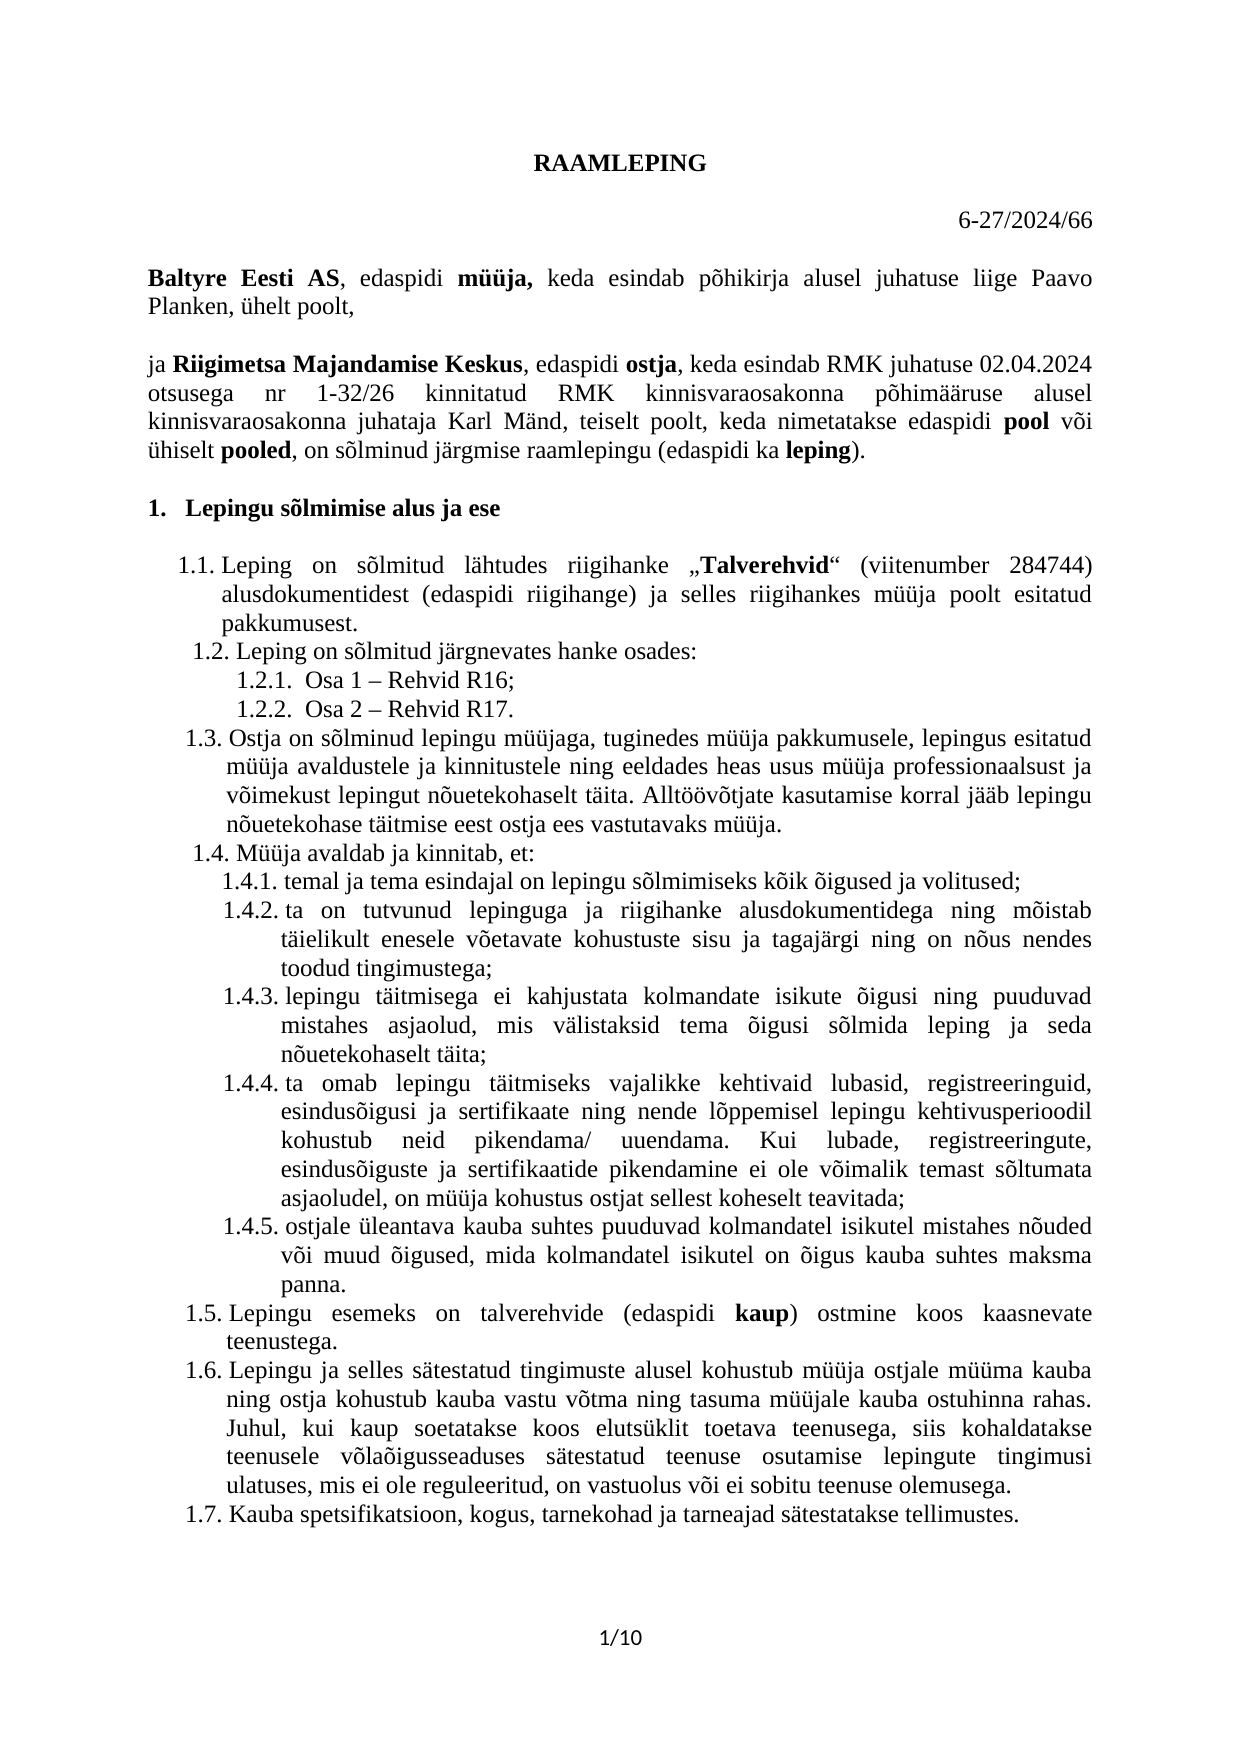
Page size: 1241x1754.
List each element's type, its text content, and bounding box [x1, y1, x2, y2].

list Lepingu ja selles sätestatud tingimuste alusel kohustub müüja ostjale müüma kauba ning ostja kohustub kauba vastu võtma ning tasuma müüjale kauba ostuhinna rahas. Juhul, kui kaup soetatakse koos elutsüklit toetava teenusega, siis kohaldatakse teenusele võlaõigusseaduses sätestatud teenuse osutamise lepingute tingimusi ulatuses, mis ei ole reguleeritud, on vastuolus või ei sobitu teenuse olemusega. [185, 1355, 1093, 1499]
list Lepingu esemeks on talverehvide (edaspidi kaup) ostmine koos kaasnevate teenustega. [185, 1298, 1093, 1355]
list Osa 2 – Rehvid R17. [236, 694, 1093, 723]
list Leping on sõlmitud lähtudes riigihanke „Talverehvid“ (viitenumber 284744) alusdokumentidest (edaspidi riigihange) ja selles riigihankes müüja poolt esitatud pakkumusest. [177, 550, 1093, 636]
text ja Riigimetsa Majandamise Keskus, edaspidi ostja, keda esindab RMK juhatuse 02.04.2024 otsusega nr 1-32/26 kinnitatud RMK kinnisvaraosakonna põhimääruse alusel kinnisvaraosakonna juhataja Karl Mänd, teiselt poolt, keda nimetatakse edaspidi pool või ühiselt pooled, on sõlminud järgmise raamlepingu (edaspidi ka leping). [148, 349, 1093, 464]
list Kauba spetsifikatsioon, kogus, tarnekohad ja tarneajad sätestatakse tellimustes. [185, 1499, 1093, 1528]
list Lepingu sõlmimise alus ja ese [148, 493, 1093, 521]
text Baltyre Eesti AS, edaspidi müüja, keda esindab alusel juhatuse liige Paavo Planken, ühelt poolt, [148, 263, 1093, 320]
list temal ja tema esindajal on lepingu sõlmimiseks kõik õigused ja volitused; [221, 866, 1093, 895]
list Osa 1 – Rehvid R16; [236, 665, 1093, 694]
list lepingu täitmisega ei kahjustata kolmandate isikute õigusi ning puuduvad mistahes asjaolud, mis välistaksid tema õigusi sõlmida leping ja seda nõuetekohaselt täita; [223, 981, 1093, 1068]
list ta on tutvunud lepinguga ja riigihanke alusdokumentidega ning mõistab täielikult enesele võetavate kohustuste sisu ja tagajärgi ning on nõus nendes toodud tingimustega; [223, 895, 1093, 981]
text RAAMLEPING [148, 148, 1093, 176]
list Leping on sõlmitud järgnevates hanke osades: [192, 636, 1093, 665]
list ta omab lepingu täitmiseks vajalikke kehtivaid lubasid, registreeringuid, esindusõigusi ja sertifikaate ning nende lõppemisel lepingu kehtivusperioodil kohustub neid pikendama/ uuendama. Kui lubade, registreeringute, esindusõiguste ja sertifikaatide pikendamine ei ole võimalik temast sõltumata asjaoludel, on müüja kohustus ostjat sellest koheselt teavitada; [223, 1068, 1093, 1211]
list Müüja avaldab ja kinnitab, et: [192, 838, 1093, 866]
list Ostja on sõlminud lepingu müüjaga, tuginedes müüja pakkumusele, lepingus esitatud müüja avaldustele ja kinnitustele ning eeldades heas usus müüja professionaalsust ja võimekust lepingut nõuetekohaselt täita. Alltöövõtjate kasutamise korral jääb lepingu nõuetekohase täitmise eest ostja ees vastutavaks müüja. [185, 723, 1093, 838]
list ostjale üleantava kauba suhtes puuduvad kolmandatel isikutel mistahes nõuded või muud õigused, mida kolmandatel isikutel on õigus kauba suhtes maksma panna. [223, 1211, 1093, 1298]
text 6-27/2024/66 [148, 205, 1093, 234]
